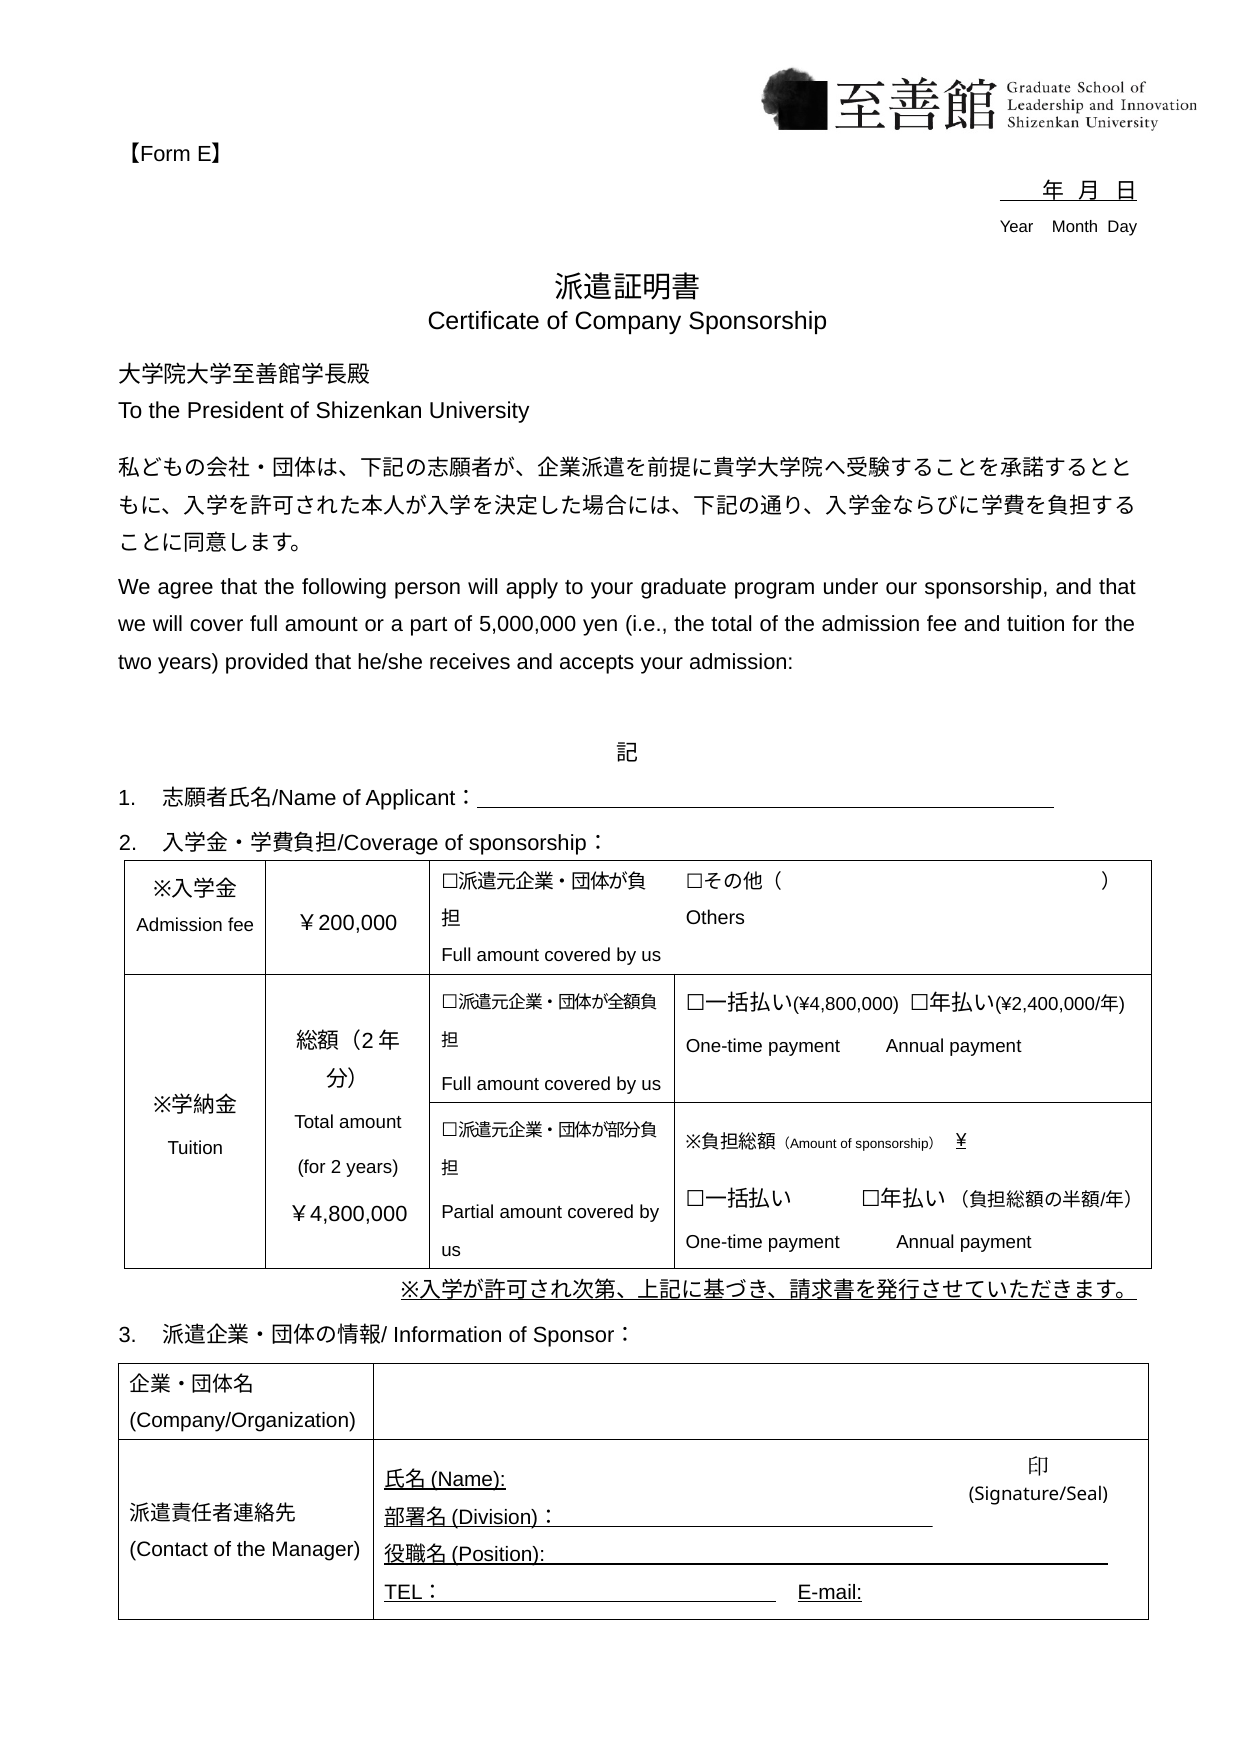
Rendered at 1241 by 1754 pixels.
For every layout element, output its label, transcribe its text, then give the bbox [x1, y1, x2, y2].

text ※入学が許可され次第、上記に基づき、請求書を発行させていただきます。 [118, 1269, 1137, 1307]
table_cell 派遣元企業・団体が全額負担 Full amount covered by us [430, 975, 674, 1102]
table_cell 派遣元企業・団体が部分負担 Partial amount covered by us [430, 1103, 674, 1268]
table_header 派遣元企業・団体が負担 Full amount covered by us [430, 861, 674, 973]
table_cell 一括払い 年払い （負担総額の半額/年） One-time payment Annual payment [675, 1169, 1151, 1268]
text 年 月 日 [118, 170, 1137, 208]
text 派遣証明書 [118, 264, 1137, 306]
table_cell 氏名 (Name): 部署名 (Division)： 役職名 (Position): TEL： E-mail: [374, 1440, 1148, 1619]
picture [759, 62, 1197, 140]
table_cell ※負担総額（Amount of sponsorship） ： [675, 1103, 945, 1169]
table_header その他（ ） Others [674, 861, 1151, 973]
table_cell 派遣責任者連絡先 (Contact of the Manager) [119, 1440, 373, 1619]
list 志願者氏名/Name of Applicant： [118, 777, 1137, 815]
text Certificate of Company Sponsorship [118, 306, 1137, 335]
table_header 企業・団体名 (Company/Organization) [119, 1364, 373, 1439]
text To the President of Shizenkan University [118, 391, 1137, 429]
table_header ￥200,000 [266, 861, 429, 973]
table_cell ※学納金 Tuition [125, 975, 265, 1268]
text 【Form E】 [118, 133, 1137, 170]
table_header [374, 1364, 1148, 1439]
list 派遣企業・団体の情報/ Information of Sponsor： [118, 1314, 1137, 1352]
text 記 [118, 732, 1137, 770]
list 入学金・学費負担/Coverage of sponsorship： [118, 822, 1137, 860]
text 私どもの会社・団体は、下記の志願者が、企業派遣を前提に貴学大学院へ受験することを承諾するとともに、入学を許可された本人が入学を決定した場合には、下記の通り、入学金ならびに学費を負担することに同意します。 [118, 447, 1137, 560]
table_cell 一括払い(¥4,800,000) 年払い(¥2,400,000/年) One-time payment Annual payment [675, 975, 1151, 1102]
table_cell 総額（2年分） Total amount (for 2 years) ￥4,800,000 [266, 975, 429, 1268]
table_cell ¥ [945, 1103, 1151, 1169]
text We agree that the following person will apply to your graduate program under our sponsorship, and that we will cover full amount or a part of 5,000,000 yen (i.e., the total of the admission fee and tuition for the two years) provided that he/she receives and accepts your admission: [118, 567, 1137, 680]
text Year Month Day [118, 208, 1137, 245]
table_header ※入学金 Admission fee [125, 861, 265, 973]
text 大学院大学至善館学長殿 [118, 354, 1137, 391]
